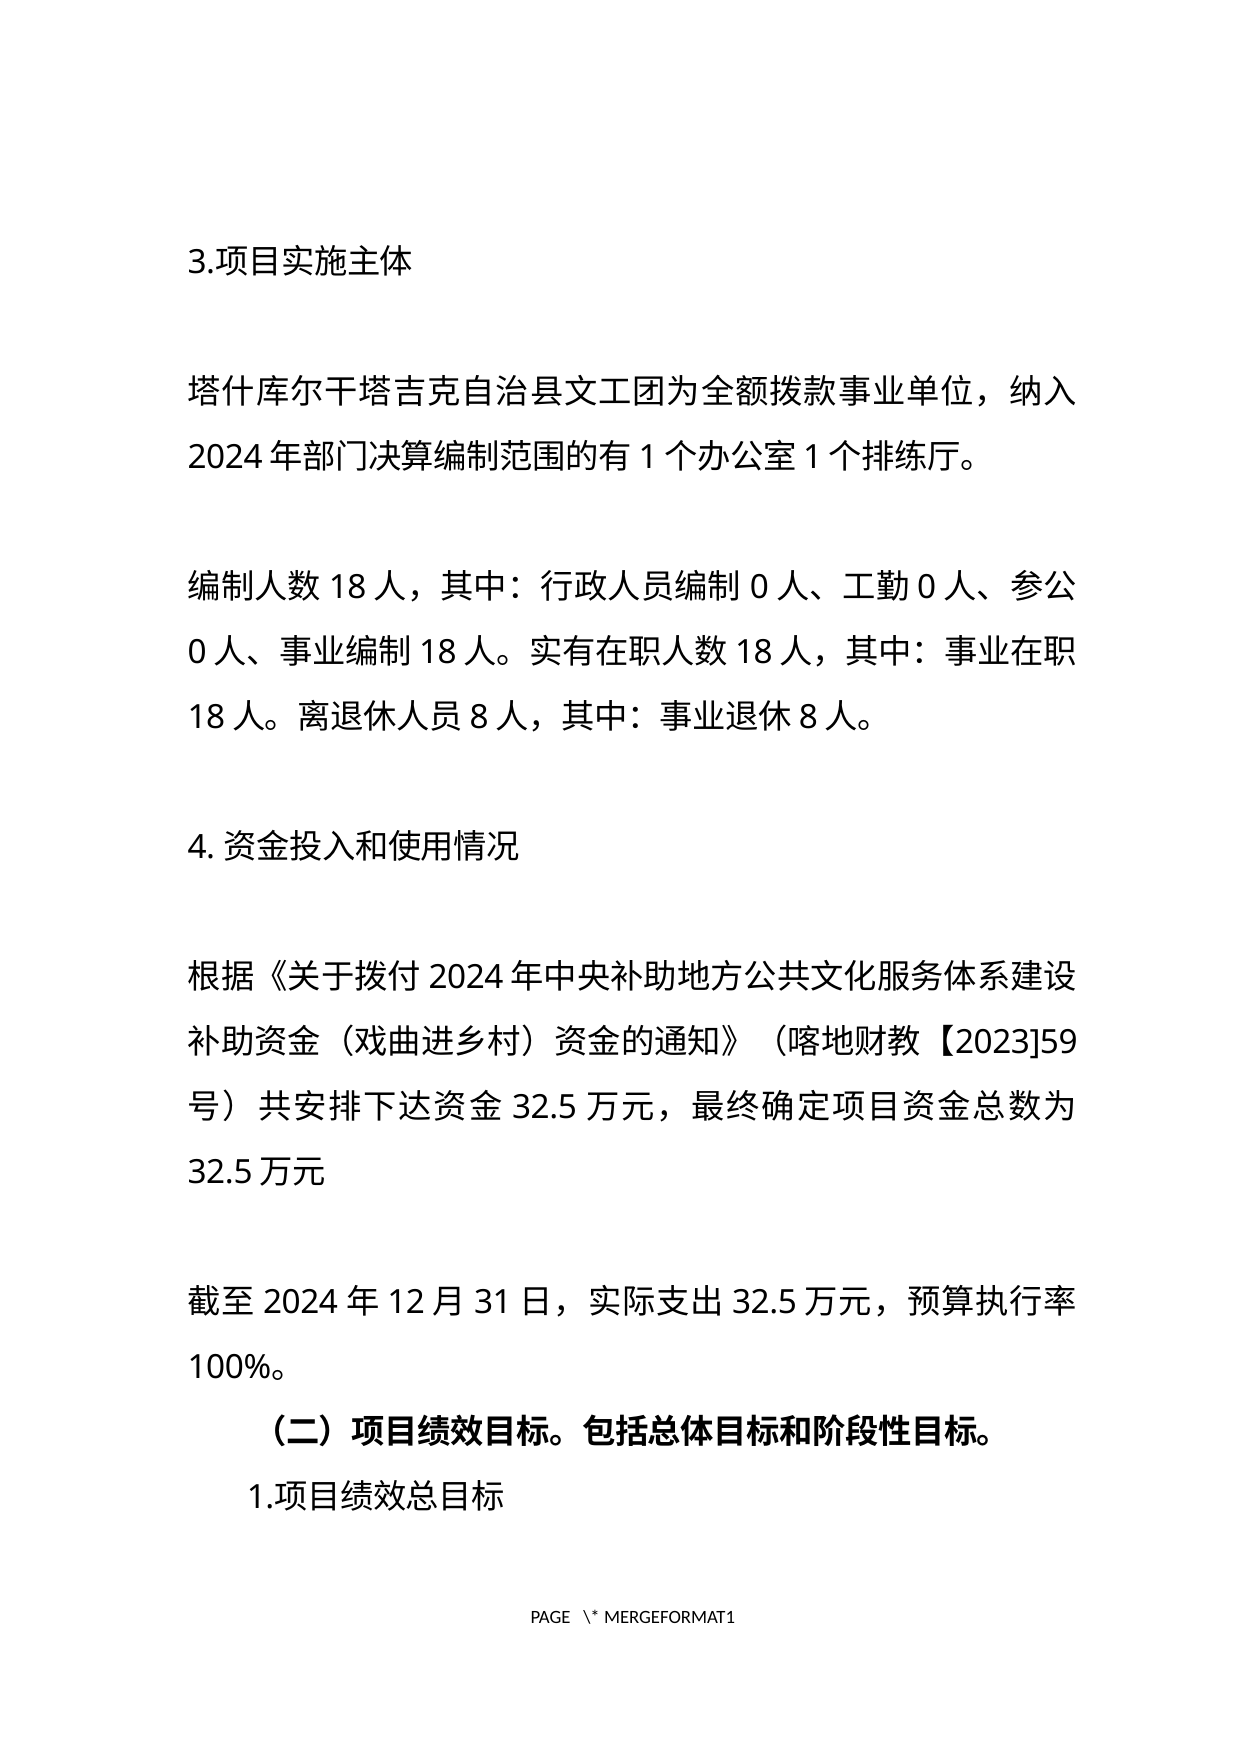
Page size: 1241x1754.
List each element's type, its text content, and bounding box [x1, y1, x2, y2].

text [187, 1462, 1078, 1527]
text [187, 162, 1078, 1397]
text （二）项目绩效目标。包括总体目标和阶段性目标。 [187, 1397, 1078, 1462]
